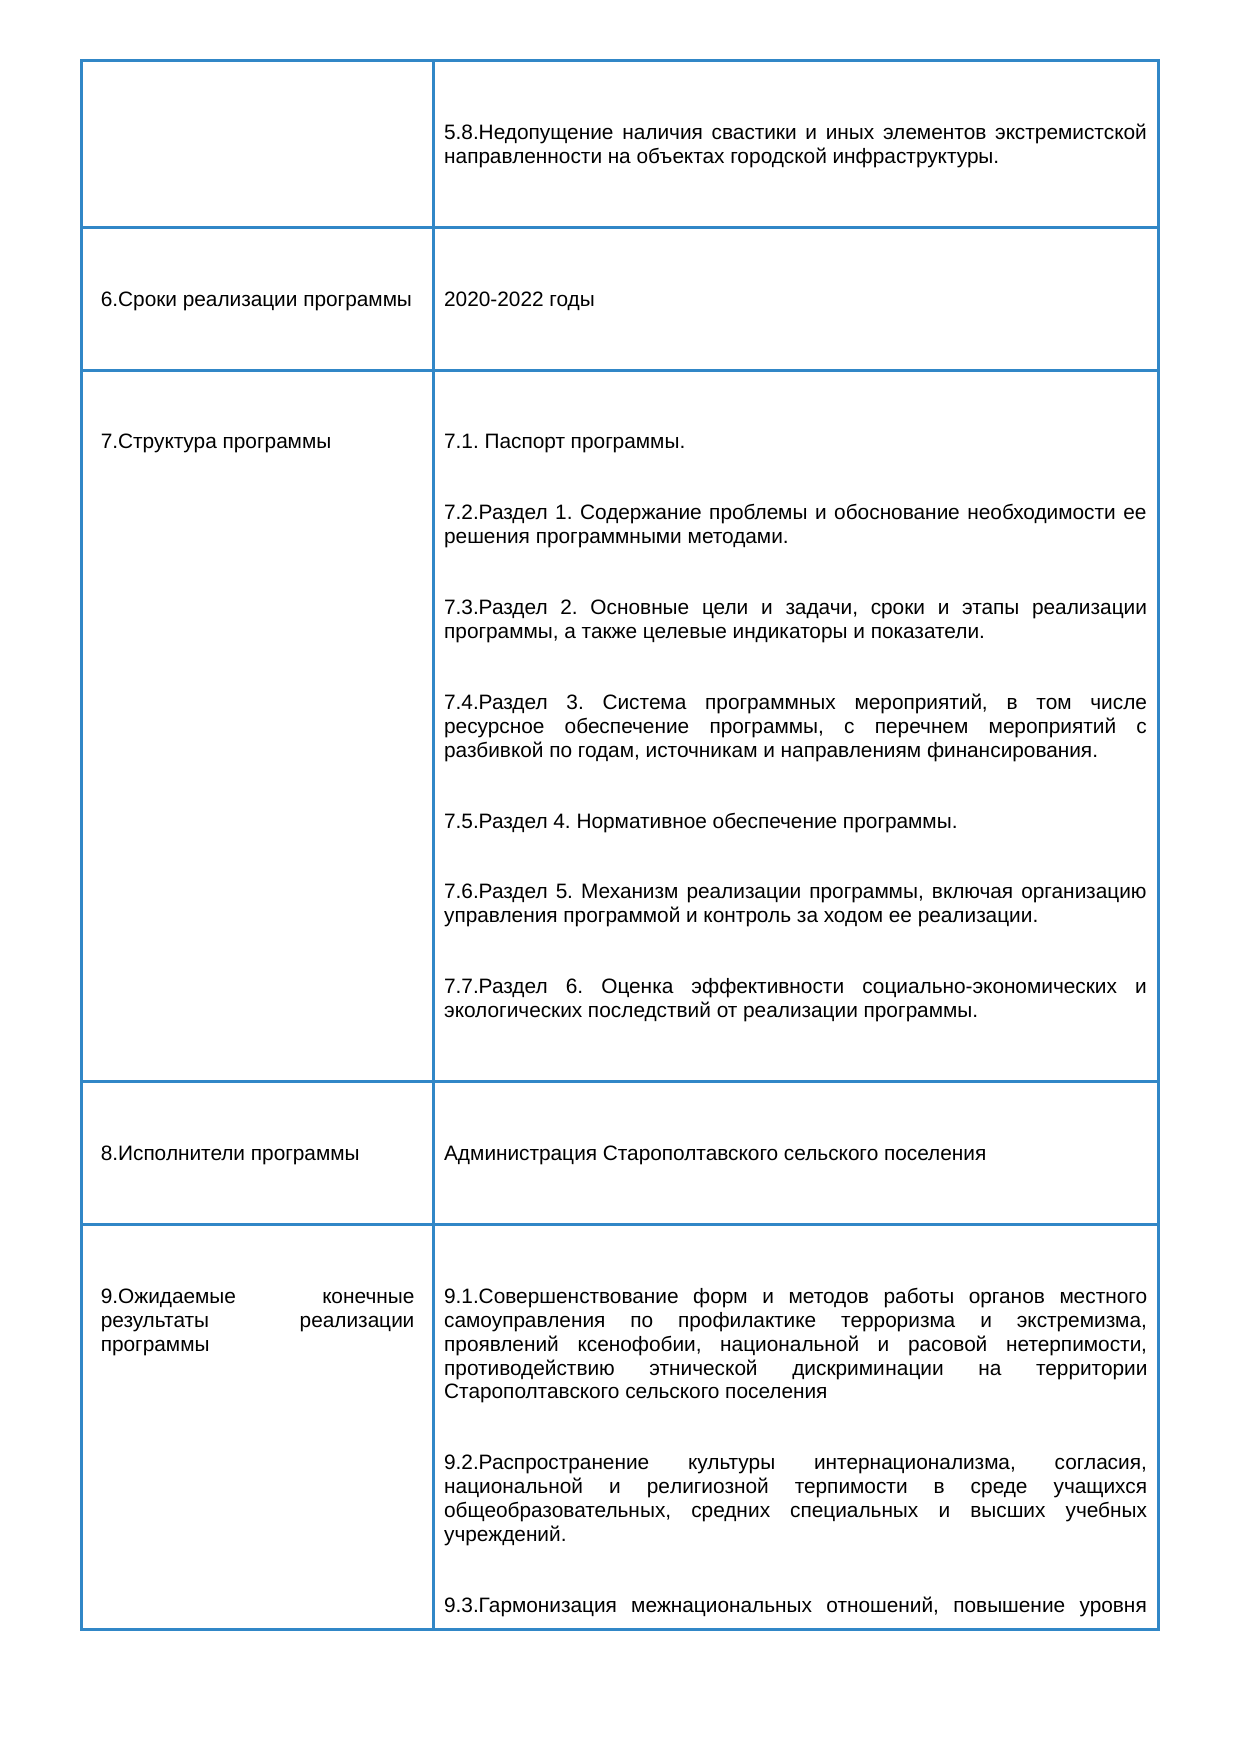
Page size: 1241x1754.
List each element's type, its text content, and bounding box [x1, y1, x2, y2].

table_cell Администрация Старополтавского сельского поселения [435, 1083, 1157, 1223]
table_cell 7.1. Паспорт программы. 7.2.Раздел 1. Содержание проблемы и обоснование необходимости ее решения программными методами. 7.3.Раздел 2. Основные цели и задачи, сроки и этапы реализации программы, а также целевые индикаторы и показатели. 7.4.Раздел 3. Система программных мероприятий, в том числе ресурсное обеспечение программы, с перечнем мероприятий с разбивкой по годам, источникам и направлениям финансирования. 7.5.Раздел 4. Нормативное обеспечение программы. 7.6.Раздел 5. Механизм реализации программы, включая организацию управления программой и контроль за ходом ее реализации. 7.7.Раздел 6. Оценка эффективности социально-экономических и экологических последствий от реализации программы. [435, 372, 1157, 1080]
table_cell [435, 62, 1157, 226]
table_cell 2020-2022 годы [435, 229, 1157, 368]
table_cell 6.Сроки реализации программы [83, 229, 432, 368]
table_cell 8.Исполнители программы [83, 1083, 432, 1223]
table_cell 7.Структура программы [83, 372, 432, 1080]
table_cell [435, 1226, 1157, 1628]
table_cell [83, 62, 432, 226]
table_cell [83, 1226, 432, 1628]
